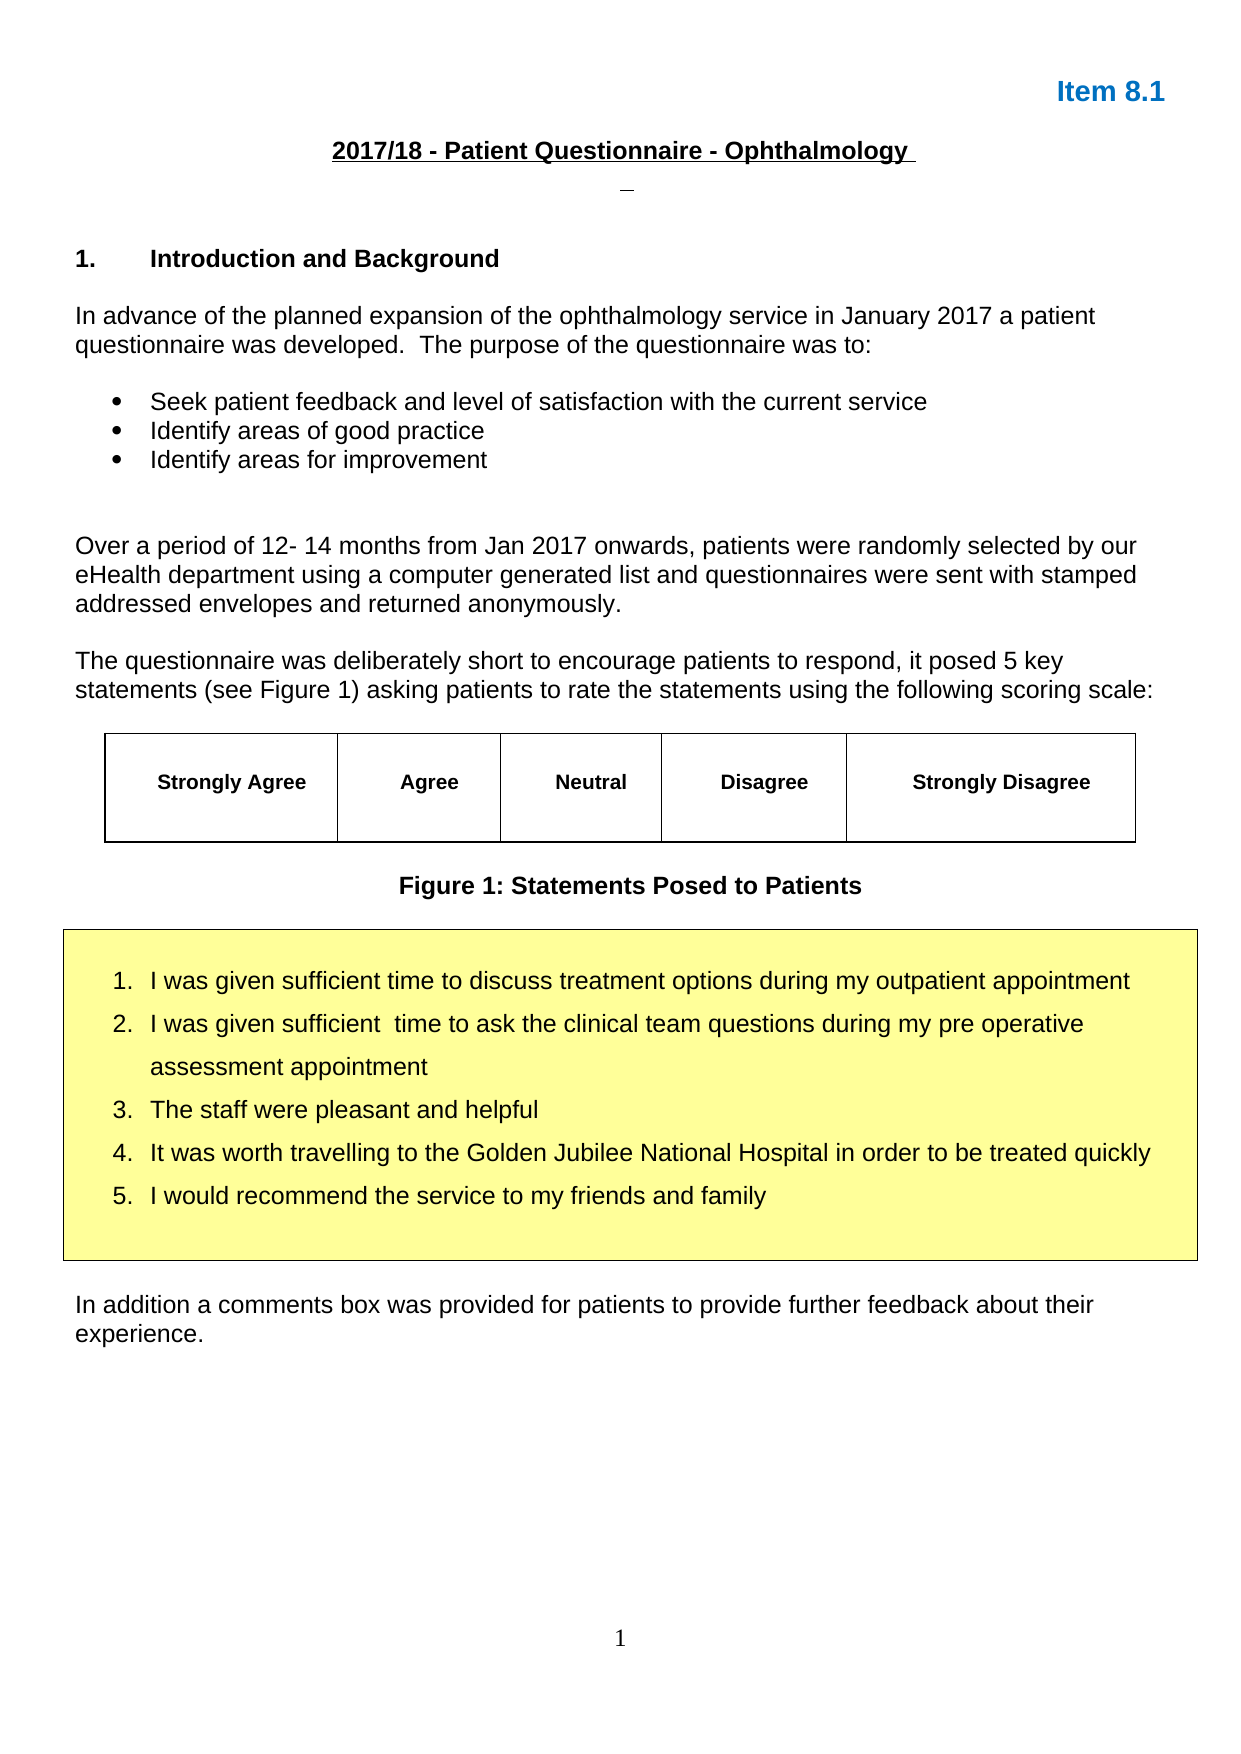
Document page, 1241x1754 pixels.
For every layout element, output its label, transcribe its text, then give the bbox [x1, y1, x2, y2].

text The questionnaire was deliberately short to encourage patients to respond, it posed 5 key statements (see Figure 1) asking patients to rate the statements using the following scoring scale: [75, 646, 1186, 704]
list Identify areas for improvement [112, 445, 1165, 474]
text Over a period of 12- 14 months from Jan 2017 onwards, patients were randomly selected by our eHealth department using a computer generated list and questionnaires were sent with stamped addressed envelopes and returned anonymously. [75, 531, 1186, 618]
list Identify areas of good practice [112, 416, 1165, 445]
table_header Neutral [501, 734, 661, 841]
table_header Strongly Agree [106, 734, 337, 841]
table_header Agree [338, 734, 500, 841]
text In advance of the planned expansion of the ophthalmology service in January 2017 a patient questionnaire was developed. The purpose of the questionnaire was to: [75, 301, 1165, 358]
subtitle Introduction and Background [75, 243, 1165, 272]
list Seek patient feedback and level of satisfaction with the current service [112, 387, 1165, 416]
table_header Strongly Disagree [847, 734, 1135, 841]
table_header Disagree [662, 734, 846, 841]
text In addition a comments box was provided for patients to provide further feedback about their experience. [75, 1290, 1186, 1348]
text Figure 1: Statements Posed to Patients [75, 871, 1186, 900]
table_header I was given sufficient time to discuss treatment options during my outpatient appointment I was given sufficient time to ask the clinical team questions during my pre operative assessment appointment The staff were pleasant and helpful It was worth travelling to the Golden Jubilee National Hospital in order to be treated quickly I would recommend the service to my friends and family [64, 930, 1197, 1260]
text 2017/18 - Patient Questionnaire - Ophthalmology [75, 136, 1165, 165]
